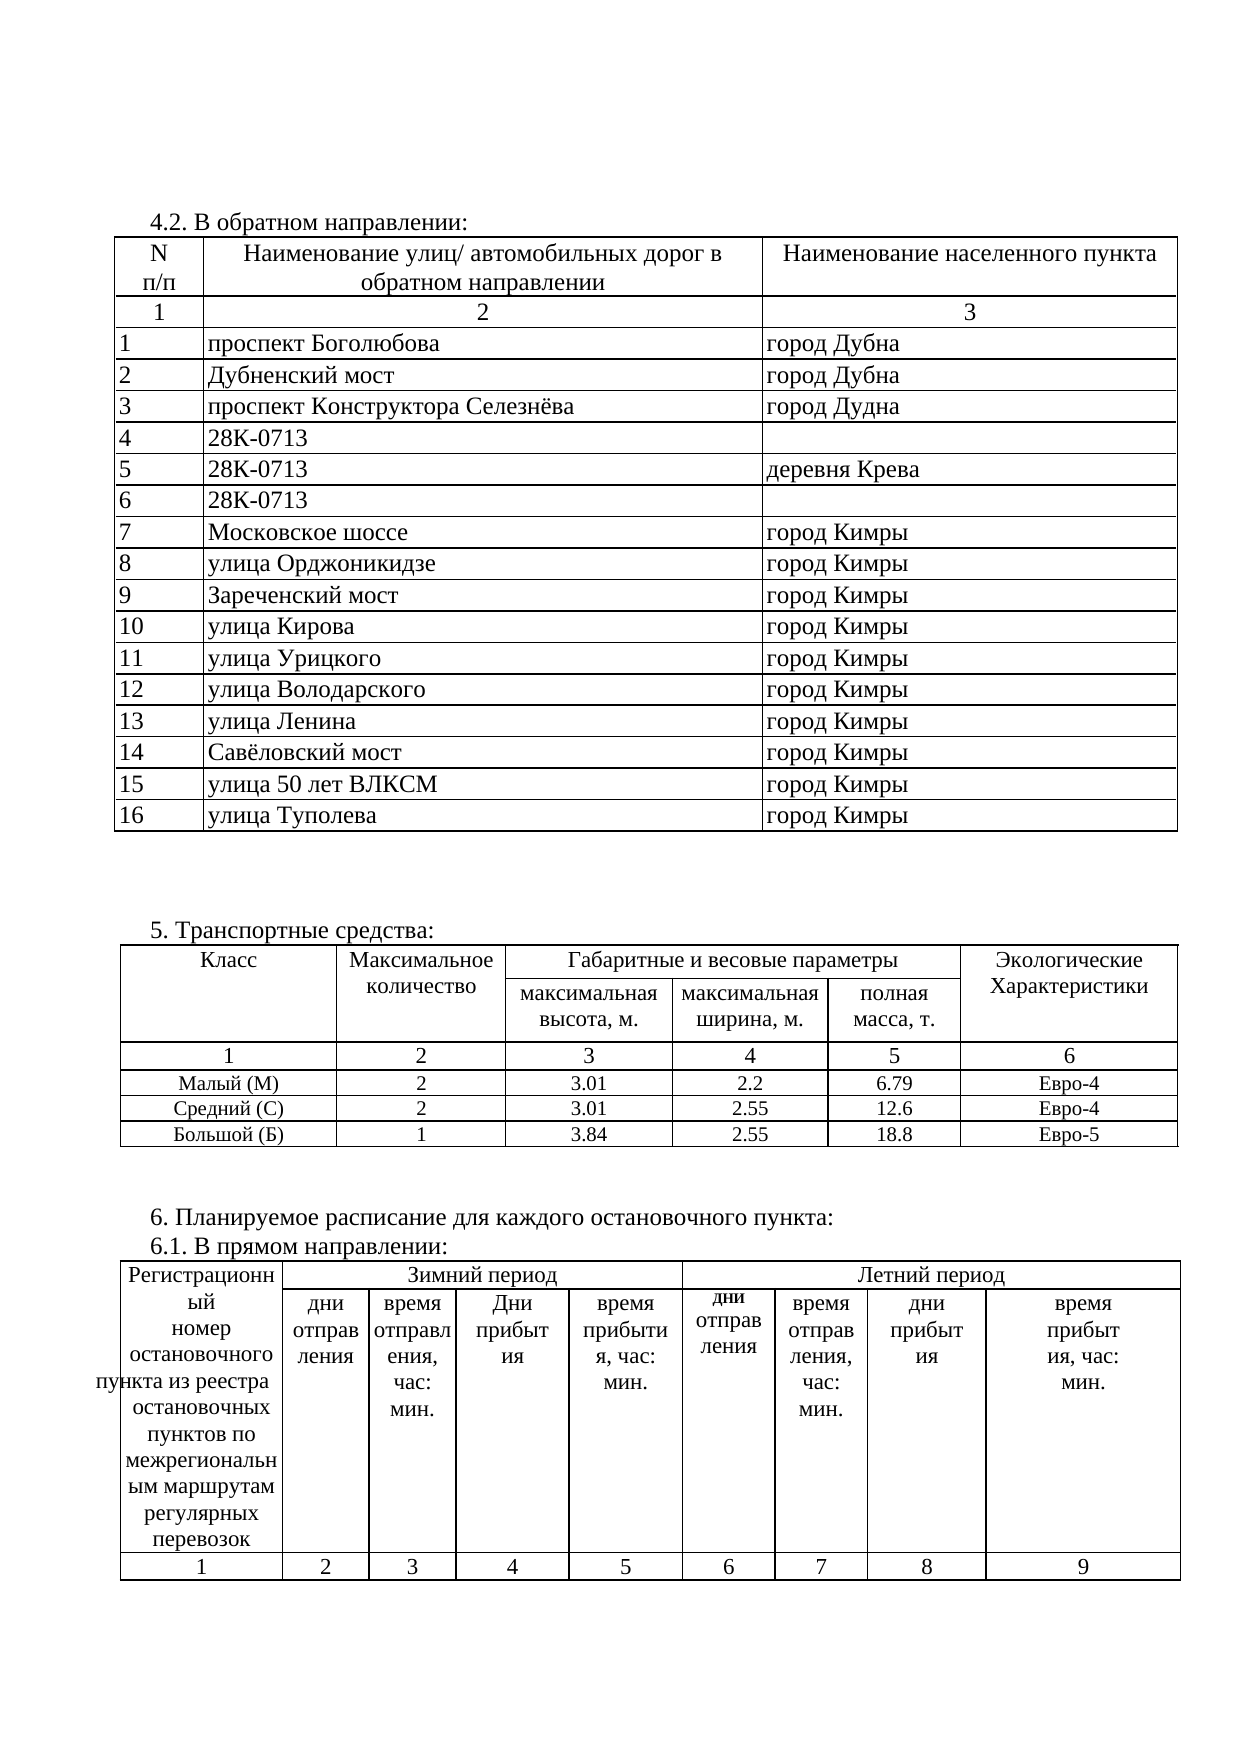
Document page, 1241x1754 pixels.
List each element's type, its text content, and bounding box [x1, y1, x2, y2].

table_cell Московское шоссе [204, 517, 762, 547]
table_cell 12 [115, 674, 203, 704]
table_cell проспект Боголюбова [204, 328, 762, 358]
table_cell город Кимры [763, 516, 1177, 547]
table_cell 2 [337, 1071, 505, 1094]
table_cell 1 [115, 296, 203, 327]
table_cell проспект Конструктора Селезнёва [204, 391, 762, 421]
table_cell Дни прибыт ия [457, 1290, 568, 1551]
table_header Габаритные и весовые параметры [506, 946, 960, 978]
table_cell 11 [115, 643, 203, 673]
table_header Зимний период [283, 1262, 682, 1288]
table_header Летний период [683, 1262, 1180, 1288]
table_cell 7 [115, 517, 203, 547]
table_cell 1 [121, 1553, 282, 1579]
table_cell 2.55 [673, 1096, 827, 1120]
table_cell 2.2 [673, 1071, 827, 1094]
table_cell дни отправ ления [283, 1290, 368, 1551]
table_cell 18.8 [829, 1122, 960, 1146]
table_header Наименование улиц/ автомобильных дорог в обратном направлении [204, 238, 762, 295]
table_cell 28К-0713 [204, 486, 762, 516]
table_cell 9 [987, 1553, 1180, 1579]
table_cell 5 [115, 454, 203, 484]
table_cell 8 [115, 548, 203, 578]
table_cell 2 [283, 1553, 368, 1579]
table_cell улица 50 лет ВЛКСМ [204, 769, 762, 799]
table_cell 12.6 [829, 1096, 960, 1120]
table_cell 16 [115, 800, 203, 830]
table_cell 2 [337, 1096, 505, 1120]
table_cell 10 [115, 611, 203, 641]
table_cell 6 [115, 485, 203, 516]
table_cell 6 [961, 1043, 1177, 1069]
table_cell 3 [370, 1553, 455, 1579]
table_cell 5 [829, 1043, 960, 1069]
table_cell Савёловский мост [204, 737, 762, 767]
table_cell Евро-4 [961, 1071, 1177, 1094]
table_cell максимальная высота, м. [506, 979, 672, 1041]
table_cell город Дудна [763, 390, 1177, 421]
table_cell улица Ленина [204, 706, 762, 736]
table_cell Евро-4 [961, 1096, 1177, 1120]
table_header Максимальное количество [337, 946, 505, 1041]
table_cell город Кимры [763, 610, 1177, 641]
table_header Наименование населенного пункта [763, 238, 1177, 295]
table_cell город Кимры [763, 547, 1177, 578]
table_cell 3.01 [506, 1071, 672, 1094]
table_cell 2.55 [673, 1122, 827, 1146]
table_header Класс [121, 946, 336, 1041]
table_cell 4 [673, 1043, 827, 1069]
table_cell 14 [115, 737, 203, 767]
table_cell город Кимры [763, 641, 1177, 673]
table_cell время прибыт ия, час: мин. [987, 1290, 1180, 1551]
table_cell Зареченский мост [204, 580, 762, 610]
table_cell Дубненский мост [204, 360, 762, 390]
table_cell 3 [506, 1043, 672, 1069]
text 6. Планируемое расписание для каждого остановочного пункта: [150, 1202, 1090, 1231]
table_cell 2 [204, 297, 762, 327]
table_cell город Кимры [763, 799, 1177, 830]
table_cell [763, 484, 1177, 516]
table_cell город Кимры [763, 579, 1177, 610]
table_cell 5 [570, 1553, 682, 1579]
table_cell время прибыти я, час: мин. [570, 1290, 682, 1551]
table_cell 2 [337, 1043, 505, 1069]
table_cell [763, 421, 1177, 453]
table_cell ДНИ отправ ления [683, 1290, 774, 1551]
table_cell город Дубна [763, 358, 1177, 390]
table_cell город Кимры [763, 704, 1177, 736]
table_cell 13 [115, 705, 203, 736]
table_cell город Кимры [763, 736, 1177, 767]
table_cell 28К-0713 [204, 423, 762, 453]
table_cell полная масса, т. [829, 979, 960, 1041]
table_cell улица Кирова [204, 612, 762, 641]
table_cell максимальная ширина, м. [673, 979, 827, 1041]
table_cell Евро-5 [961, 1122, 1177, 1146]
table_cell время отправл ения, час: мин. [370, 1290, 455, 1551]
table_cell город Кимры [763, 767, 1177, 799]
table_cell 1 [121, 1043, 336, 1069]
table_cell 3.84 [506, 1122, 672, 1146]
text 4.2. В обратном направлении: [150, 207, 1090, 236]
table_cell 3 [115, 391, 203, 421]
table_cell дни прибыт ия [868, 1290, 985, 1551]
table_cell деревня Крева [763, 453, 1177, 484]
table_cell улица Туполева [204, 800, 762, 830]
table_cell Малый (М) [121, 1071, 336, 1094]
table_cell 28К-0713 [204, 454, 762, 484]
table_cell 9 [115, 580, 203, 610]
table_cell 15 [115, 768, 203, 799]
text 5. Транспортные средства: [150, 916, 1090, 944]
table_cell Средний (С) [121, 1096, 336, 1120]
table_header N п/п [115, 238, 203, 295]
table_cell 6 [683, 1553, 774, 1579]
table_cell 2 [115, 359, 203, 390]
table_cell 4 [457, 1553, 568, 1579]
table_cell 6.79 [829, 1071, 960, 1094]
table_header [121, 1262, 282, 1551]
table_cell 4 [115, 422, 203, 453]
table_cell город Дубна [763, 327, 1177, 358]
table_cell 8 [868, 1553, 985, 1579]
table_cell Большой (Б) [121, 1122, 336, 1146]
table_cell 1 [337, 1122, 505, 1146]
table_cell город Кимры [763, 673, 1177, 704]
table_cell 1 [115, 328, 203, 358]
table_cell улица Урицкого [204, 643, 762, 673]
table_cell улица Володарского [204, 675, 762, 704]
table_cell 7 [776, 1553, 867, 1579]
table_cell время отправ ления, час: мин. [776, 1290, 867, 1551]
text 6.1. В прямом направлении: [150, 1231, 1090, 1260]
table_cell улица Орджоникидзе [204, 549, 762, 578]
table_cell 3 [763, 295, 1177, 327]
table_header Экологические Характеристики [961, 946, 1177, 1041]
table_cell 3.01 [506, 1096, 672, 1120]
